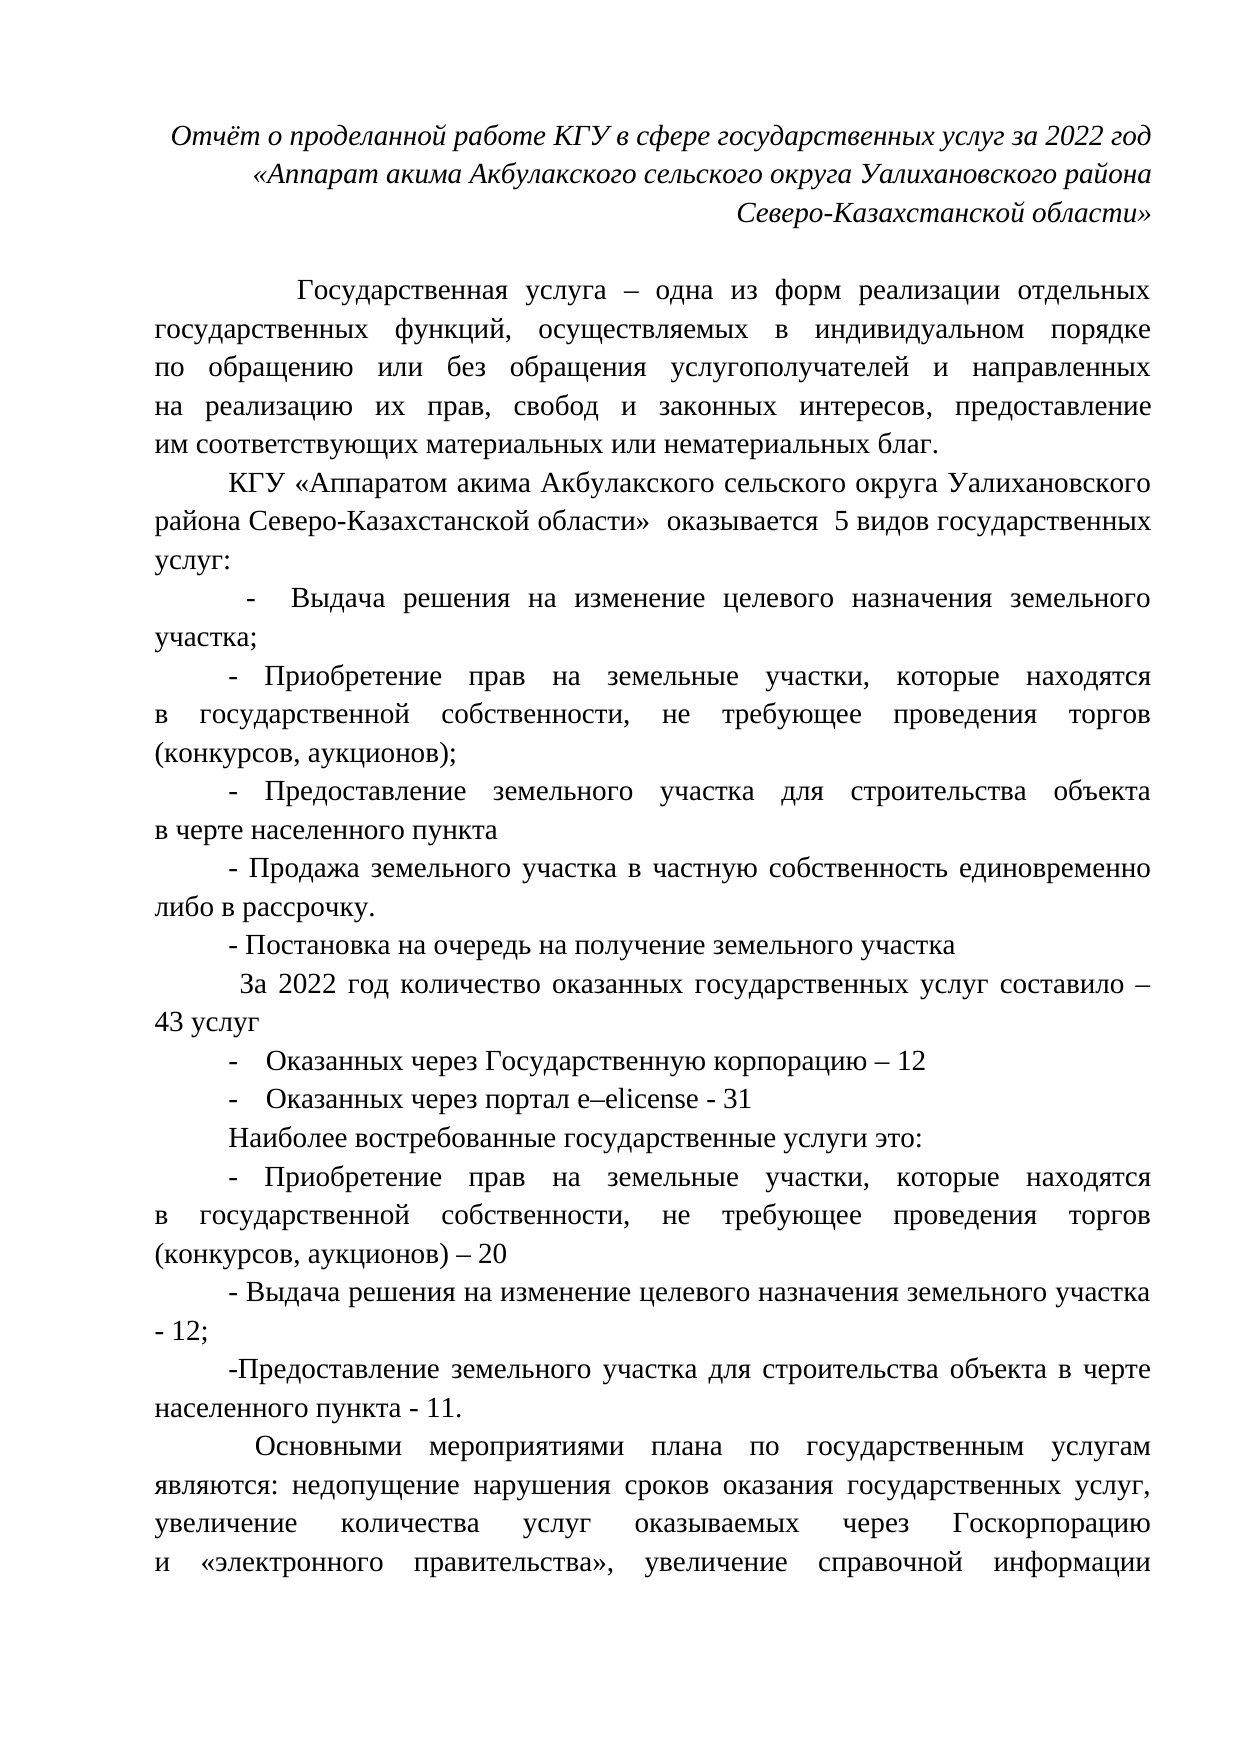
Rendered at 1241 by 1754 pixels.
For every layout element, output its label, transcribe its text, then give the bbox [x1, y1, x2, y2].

text - Постановка на очередь на получение земельного участка [154, 927, 1152, 961]
text -Предоставление земельного участка для строительства объекта в черте населенного пункта - 11. [154, 1351, 1152, 1423]
text - Предоставление земельного участка для строительства объекта в черте населенного пункта [154, 773, 1152, 845]
text - Выдача решения на изменение целевого назначения земельного участка - 12; [154, 1274, 1152, 1346]
text За 2022 год количество оказанных государственных услуг составило – 43 услуг [154, 966, 1152, 1038]
text - Приобретение прав на земельные участки, которые находятся в государственной собственности, не требующее проведения торгов (конкурсов, аукционов); [154, 658, 1152, 768]
text - Приобретение прав на земельные участки, которые находятся в государственной собственности, не требующее проведения торгов (конкурсов, аукционов) – 20 [154, 1159, 1152, 1269]
text - Продажа земельного участка в частную собственность единовременно либо в рассрочку. [154, 850, 1152, 922]
text Наиболее востребованные государственные услуги это: [228, 1120, 1152, 1154]
list Оказанных через портал e–elicense - 31 [228, 1082, 1152, 1115]
text «Аппарат акима Акбулакского сельского округа Уалихановского района Северо-Казахстанской области» [154, 157, 1152, 229]
text Отчёт о проделанной работе КГУ в сфере государственных услуг за 2022 год [154, 118, 1152, 152]
list Оказанных через Государственную корпорацию – 12 [228, 1043, 1152, 1077]
text - Выдача решения на изменение целевого назначения земельного участка; [154, 581, 1152, 653]
text КГУ «Аппаратом акима Акбулакского сельского округа Уалихановского района Северо-Казахстанской области» оказывается 5 видов государственных услуг: [154, 465, 1152, 576]
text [154, 1428, 1152, 1578]
text Государственная услуга – одна из форм реализации отдельных государственных функций, осуществляемых в индивидуальном порядке по обращению или без обращения услугополучателей и направленных на реализацию их прав, свобод и законных интересов, предоставление им соответствующих материальных или нематериальных благ. [154, 272, 1152, 460]
